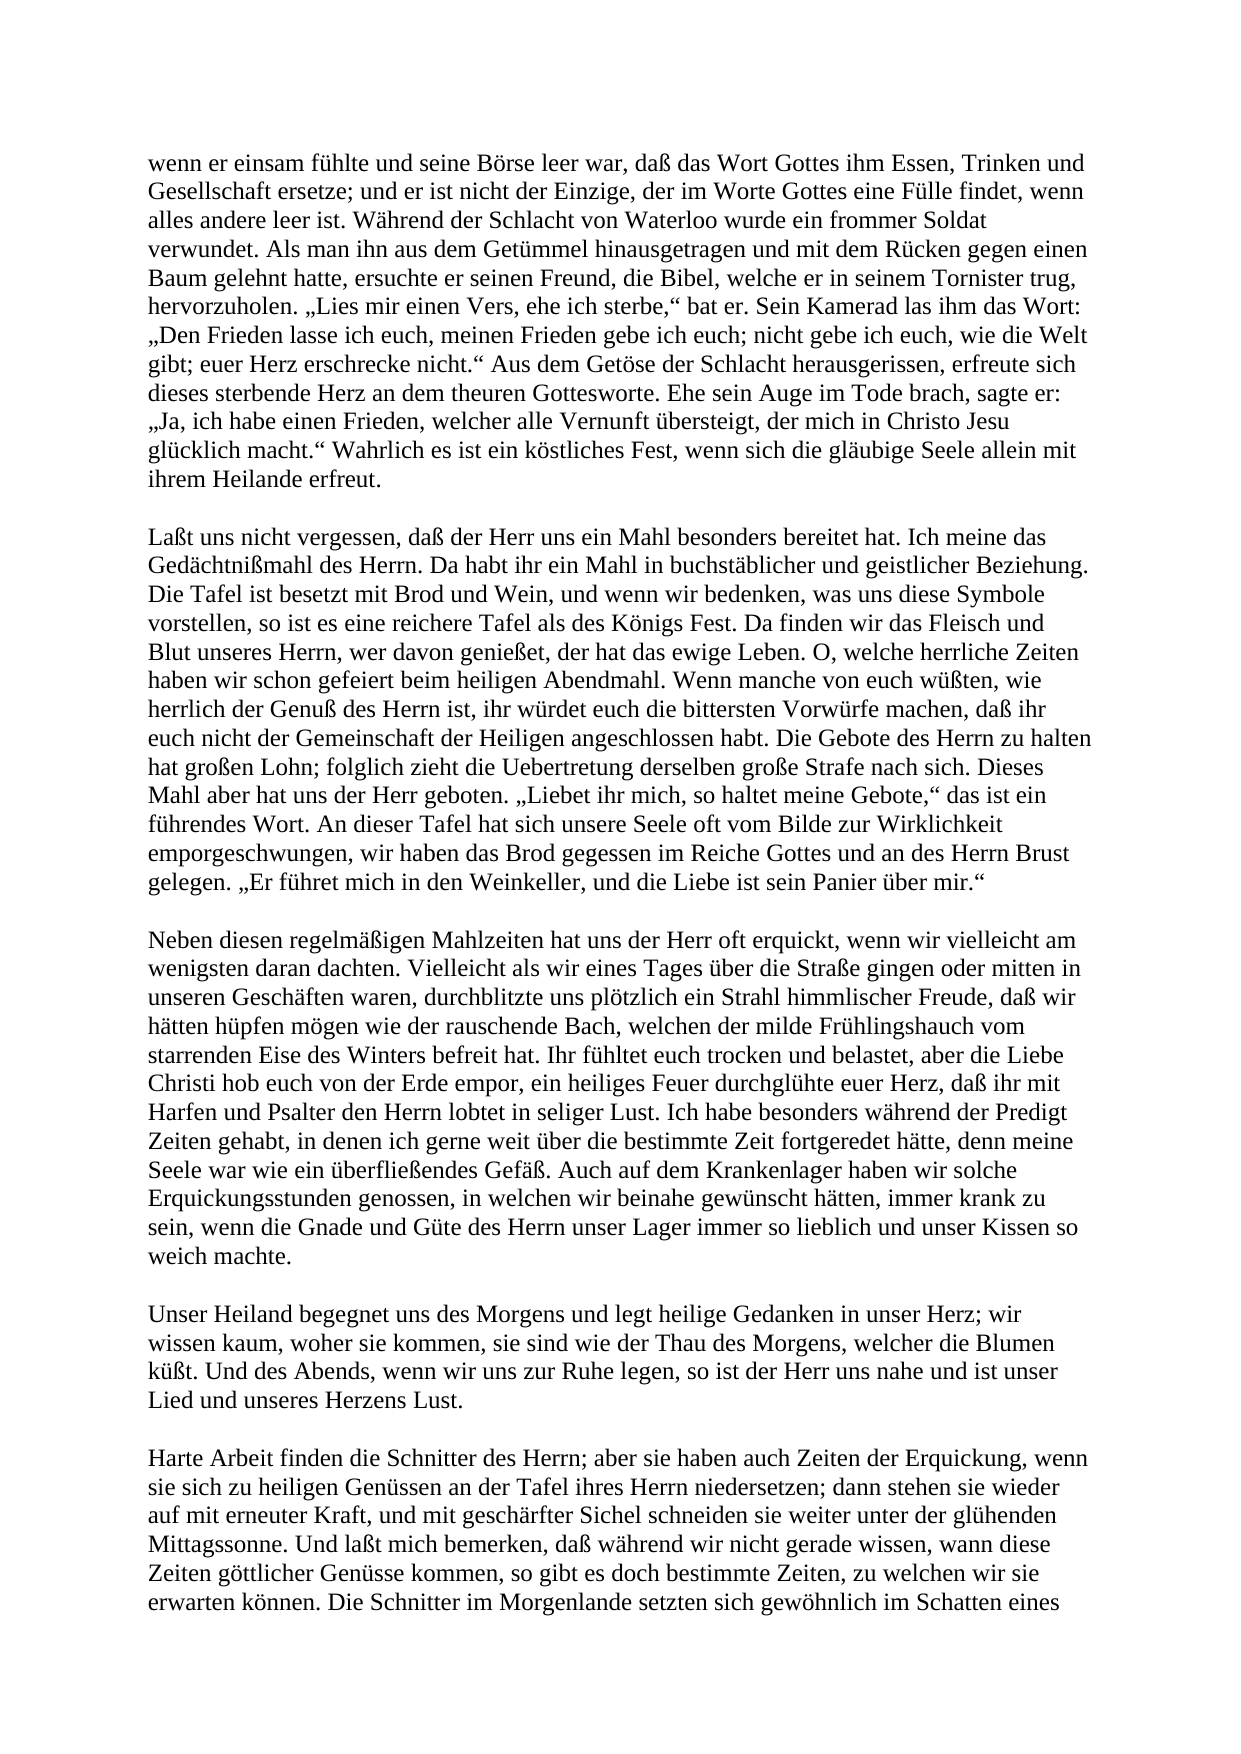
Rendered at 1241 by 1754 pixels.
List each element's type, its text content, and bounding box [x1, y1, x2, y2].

text Unser Heiland begegnet uns des Morgens und legt heilige Gedanken in unser Herz; wir wissen kaum, woher sie kommen, sie sind wie der Thau des Morgens, welcher die Blumen küßt. Und des Abends, wenn wir uns zur Ruhe legen, so ist der Herr uns nahe und ist unser Lied und unseres Herzens Lust. [148, 1299, 1093, 1414]
text Laßt uns nicht vergessen, daß der Herr uns ein Mahl besonders bereitet hat. Ich meine das Gedächtnißmahl des Herrn. Da habt ihr ein Mahl in buchstäblicher und geistlicher Beziehung. Die Tafel ist besetzt mit Brod und Wein, und wenn wir bedenken, was uns diese Symbole vorstellen, so ist es eine reichere Tafel als des Königs Fest. Da finden wir das Fleisch und Blut unseres Herrn, wer davon genießet, der hat das ewige Leben. O, welche herrliche Zeiten haben wir schon gefeiert beim heiligen Abendmahl. Wenn manche von euch wüßten, wie herrlich der Genuß des Herrn ist, ihr würdet euch die bittersten Vorwürfe machen, daß ihr euch nicht der Gemeinschaft der Heiligen angeschlossen habt. Die Gebote des Herrn zu halten hat großen Lohn; folglich zieht die Uebertretung derselben große Strafe nach sich. Dieses Mahl aber hat uns der Herr geboten. „Liebet ihr mich, so haltet meine Gebote,“ das ist ein führendes Wort. An dieser Tafel hat sich unsere Seele oft vom Bilde zur Wirklichkeit emporgeschwungen, wir haben das Brod gegessen im Reiche Gottes und an des Herrn Brust gelegen. „Er führet mich in den Weinkeller, und die Liebe ist sein Panier über mir.“ [148, 522, 1093, 896]
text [148, 1443, 1093, 1616]
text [148, 148, 1093, 493]
text Neben diesen regelmäßigen Mahlzeiten hat uns der Herr oft erquickt, wenn wir vielleicht am wenigsten daran dachten. Vielleicht als wir eines Tages über die Straße gingen oder mitten in unseren Geschäften waren, durchblitzte uns plötzlich ein Strahl himmlischer Freude, daß wir hätten hüpfen mögen wie der rauschende Bach, welchen der milde Frühlingshauch vom starrenden Eise des Winters befreit hat. Ihr fühltet euch trocken und belastet, aber die Liebe Christi hob euch von der Erde empor, ein heiliges Feuer durchglühte euer Herz, daß ihr mit Harfen und Psalter den Herrn lobtet in seliger Lust. Ich habe besonders während der Predigt Zeiten gehabt, in denen ich gerne weit über die bestimmte Zeit fortgeredet hätte, denn meine Seele war wie ein überfließendes Gefäß. Auch auf dem Krankenlager haben wir solche Erquickungsstunden genossen, in welchen wir beinahe gewünscht hätten, immer krank zu sein, wenn die Gnade und Güte des Herrn unser Lager immer so lieblich und unser Kissen so weich machte. [148, 925, 1093, 1270]
